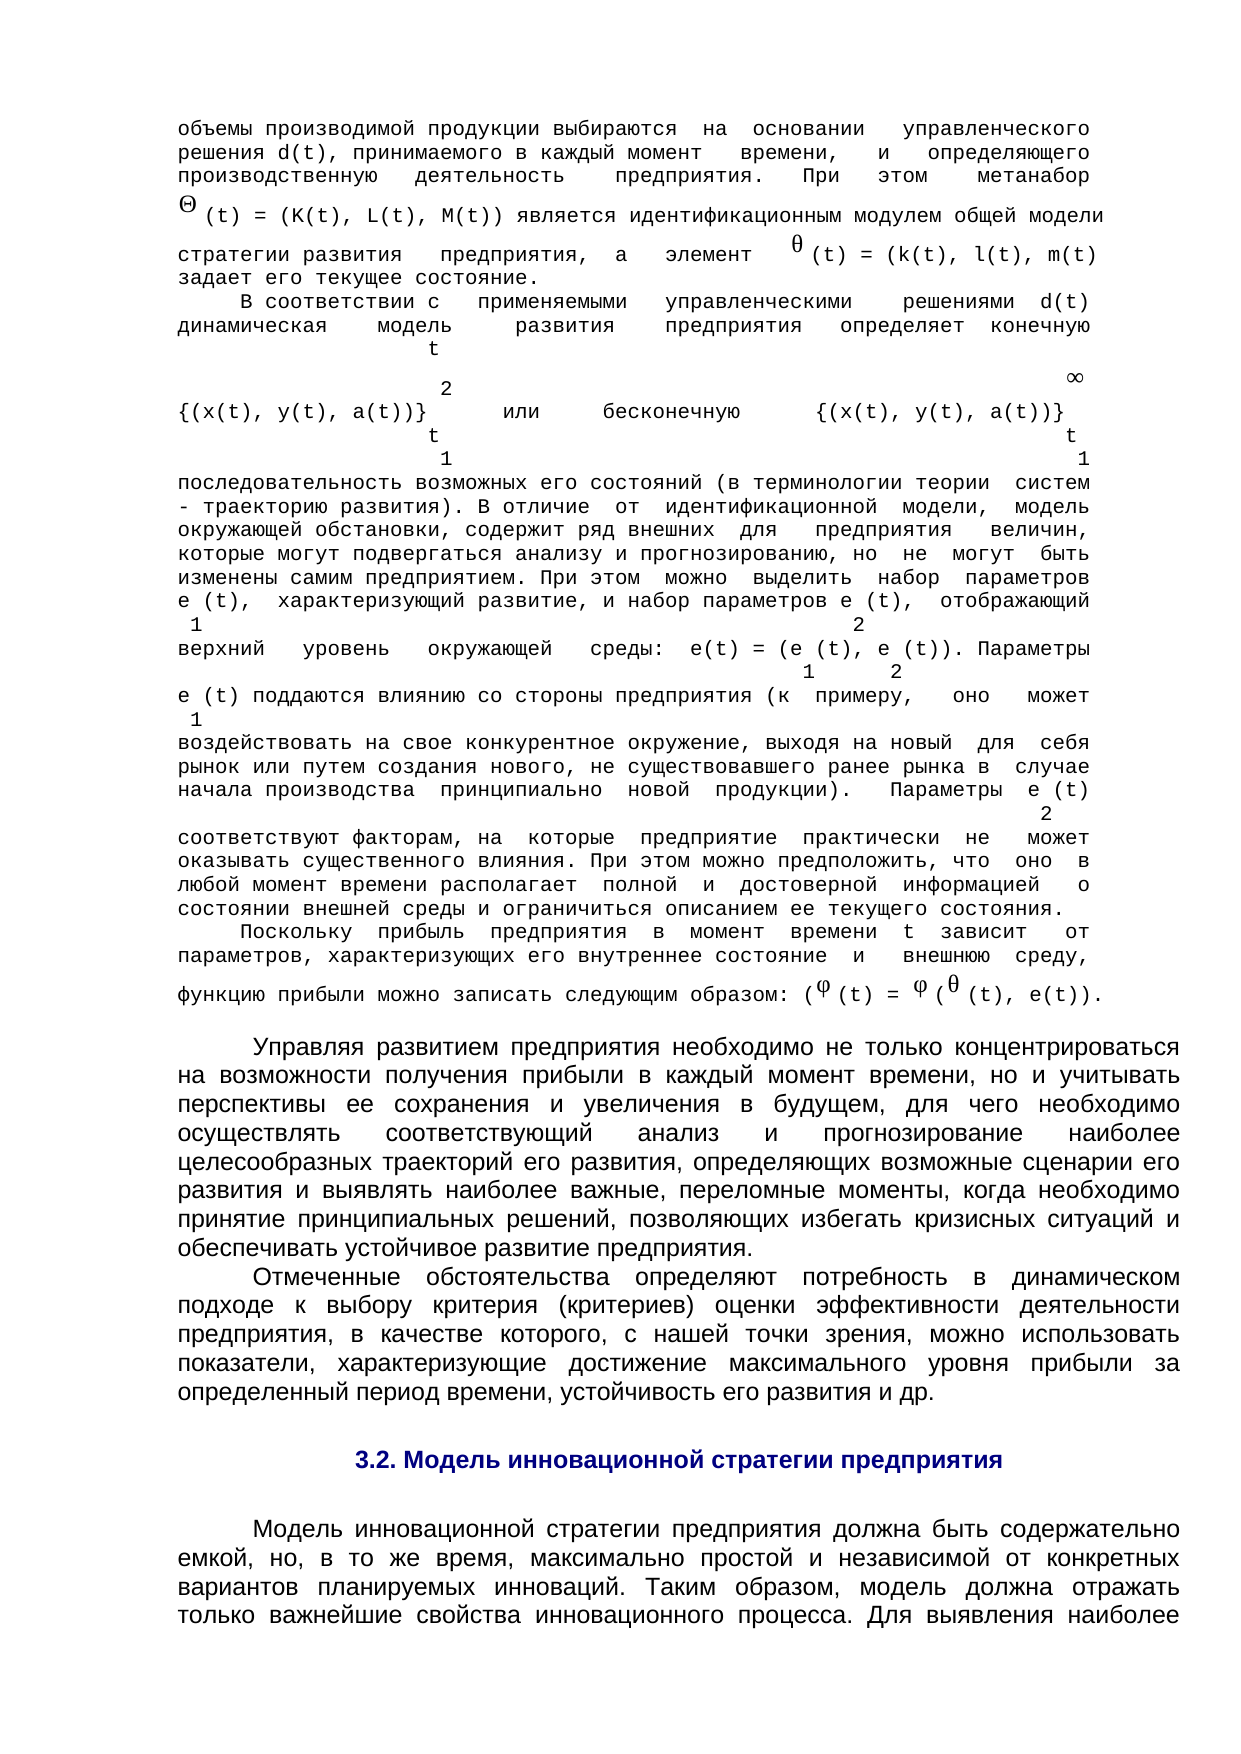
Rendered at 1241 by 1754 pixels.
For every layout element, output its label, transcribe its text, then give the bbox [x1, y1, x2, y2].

text параметров, характеризующих его внутреннее состояние и внешнюю среду, [177, 945, 1181, 969]
text 1 2 [177, 661, 1181, 685]
text стратегии развития предприятия, а элемент (t) = (k(t), l(t), m(t) [177, 228, 1181, 267]
text В соответствии с применяемыми управленческими решениями d(t) [177, 291, 1181, 315]
text t t [177, 425, 1181, 448]
text 1 [177, 708, 1181, 732]
text 1 2 [177, 614, 1181, 638]
text начала производства принципиально новой продукции). Параметры e (t) [177, 779, 1181, 803]
text окружающей обстановки, содержит ряд внешних для предприятия величин, [177, 519, 1181, 543]
text любой момент времени располагает полной и достоверной информацией о [177, 874, 1181, 898]
text состоянии внешней среды и ограничиться описанием ее текущего состояния. [177, 898, 1181, 921]
text оказывать существенного влияния. При этом можно предположить, что оно в [177, 850, 1181, 874]
text Поскольку прибыль предприятия в момент времени t зависит от [177, 921, 1181, 945]
text объемы производимой продукции выбираются на основании управленческого [177, 118, 1181, 142]
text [177, 1514, 1181, 1629]
text решения d(t), принимаемого в каждый момент времени, и определяющего [177, 142, 1181, 165]
text 2 [177, 803, 1181, 827]
text производственную деятельность предприятия. При этом метанабор [177, 165, 1181, 189]
text которые могут подвергаться анализу и прогнозированию, но не могут быть [177, 543, 1181, 567]
text функцию прибыли можно записать следующим образом: ((t) = ((t), e(t)). [177, 969, 1181, 1008]
text рынок или путем создания нового, не существовавшего ранее рынка в случае [177, 756, 1181, 779]
text 1 1 [177, 448, 1181, 472]
text соответствуют факторам, на которые предприятие практически не может [177, 827, 1181, 850]
text изменены самим предприятием. При этом можно выделить набор параметров [177, 567, 1181, 590]
text динамическая модель развития предприятия определяет конечную [177, 315, 1181, 338]
text Отмеченные обстоятельства определяют потребность в динамическом подходе к выбору критерия (критериев) оценки эффективности деятельности предприятия, в качестве которого, с нашей точки зрения, можно использовать показатели, характеризующие достижение максимального уровня прибыли за определенный период времени, устойчивость его развития и др. [177, 1262, 1181, 1406]
text 2 [177, 362, 1181, 401]
text (t) = (K(t), L(t), M(t)) является идентификационным модулем общей модели [177, 189, 1181, 228]
text задает его текущее состояние. [177, 267, 1181, 291]
text Управляя развитием предприятия необходимо не только концентрироваться на возможности получения прибыли в каждый момент времени, но и учитывать перспективы ее сохранения и увеличения в будущем, для чего необходимо осуществлять соответствующий анализ и прогнозирование наиболее целесообразных траекторий его развития, определяющих возможные сценарии его развития и выявлять наиболее важные, переломные моменты, когда необходимо принятие принципиальных решений, позволяющих избегать кризисных ситуаций и обеспечивать устойчивое развитие предприятия. [177, 1032, 1181, 1262]
text {(x(t), y(t), a(t))} или бесконечную {(x(t), y(t), a(t))} [177, 401, 1181, 425]
text - траекторию развития). В отличие от идентификационной модели, модель [177, 496, 1181, 519]
text e (t), характеризующий развитие, и набор параметров e (t), отображающий [177, 590, 1181, 614]
text e (t) поддаются влиянию со стороны предприятия (к примеру, оно может [177, 685, 1181, 708]
subtitle 3.2. Модель инновационной стратегии предприятия [177, 1446, 1181, 1474]
text t [177, 338, 1181, 362]
text воздействовать на свое конкурентное окружение, выходя на новый для себя [177, 732, 1181, 756]
text последовательность возможных его состояний (в терминологии теории систем [177, 472, 1181, 496]
text верхний уровень окружающей среды: e(t) = (e (t), e (t)). Параметры [177, 638, 1181, 661]
